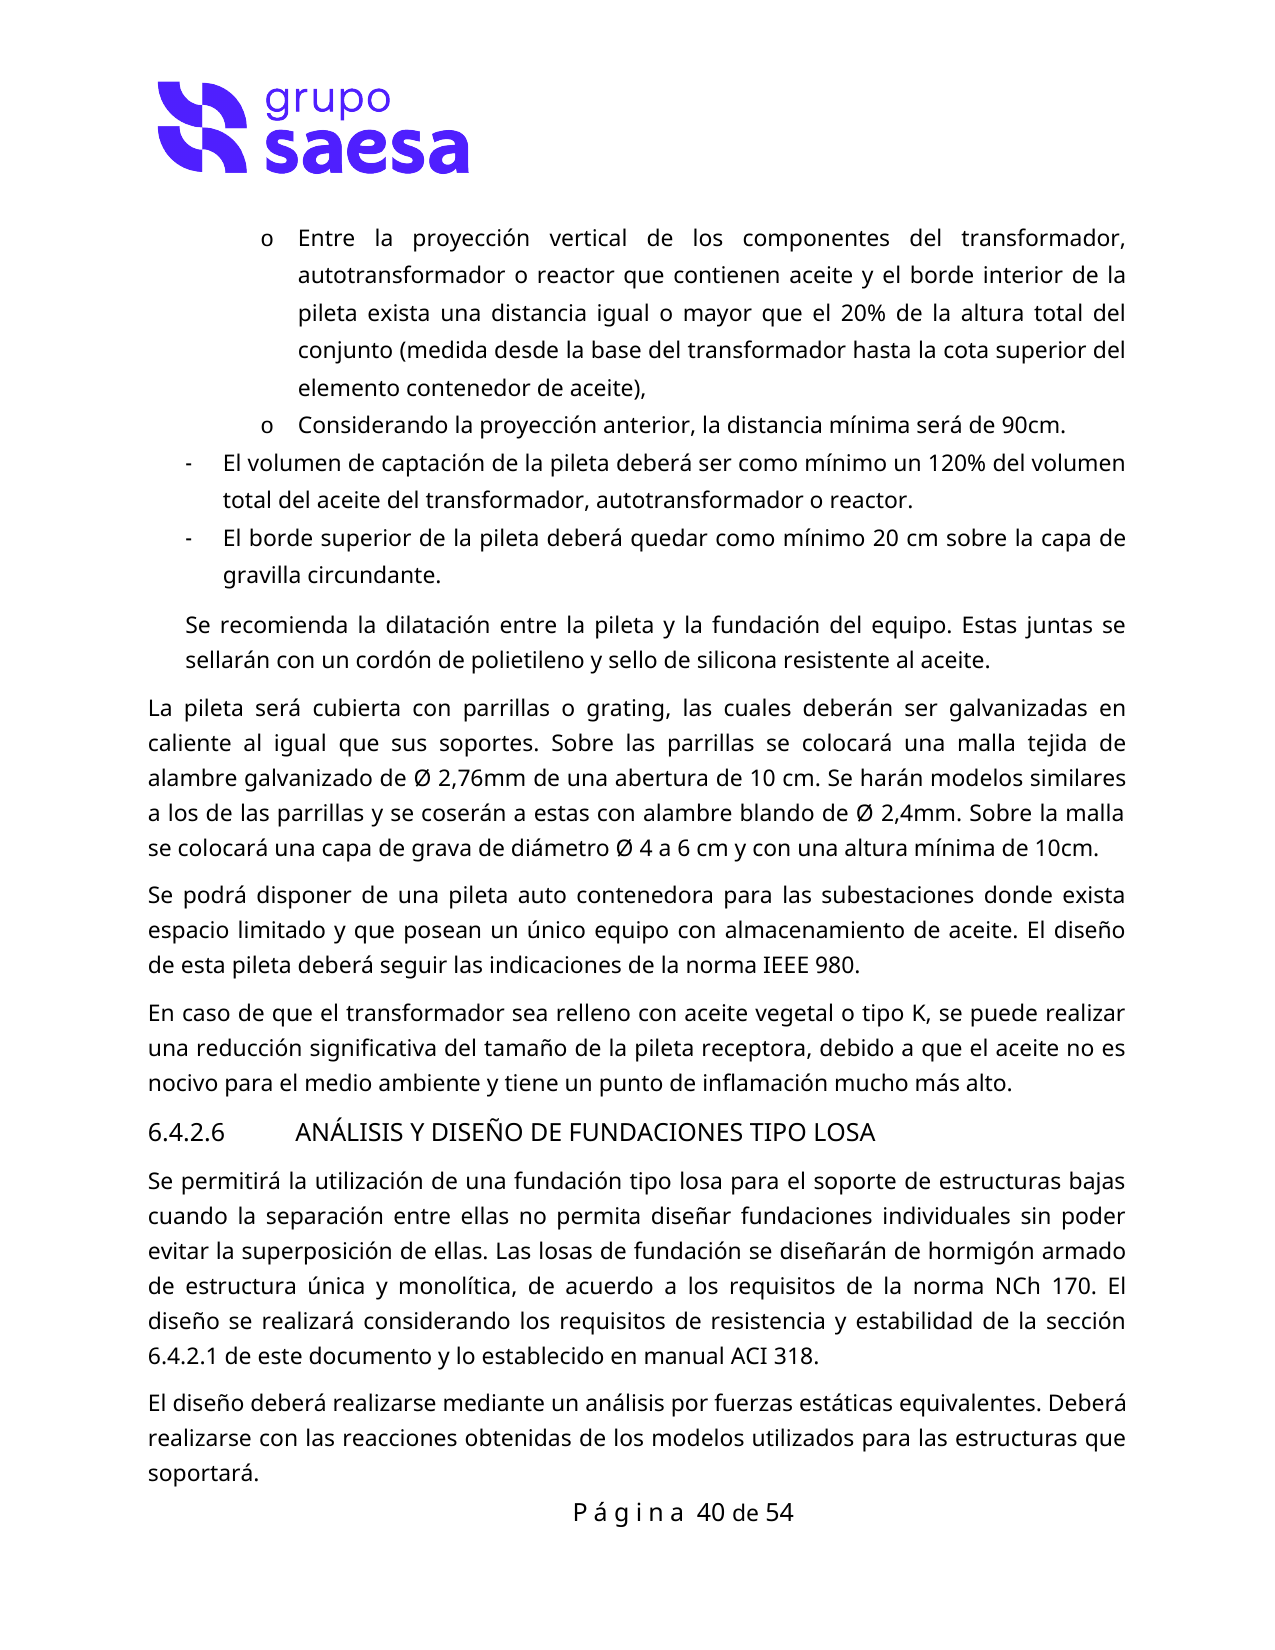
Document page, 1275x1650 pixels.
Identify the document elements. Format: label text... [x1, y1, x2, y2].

text Se permitirá la utilización de una fundación tipo losa para el soporte de estructuras bajas cuando la separación entre ellas no permita diseñar fundaciones individuales sin poder evitar la superposición de ellas. Las losas de fundación se diseñarán de hormigón armado de estructura única y monolítica, de acuerdo a los requisitos de la norma NCh 170. El diseño se realizará considerando los requisitos de resistencia y estabilidad de la sección 6.4.2.1 de este documento y lo establecido en manual ACI 318. [148, 1165, 1127, 1371]
text La pileta será cubierta con parrillas o grating, las cuales deberán ser galvanizadas en caliente al igual que sus soportes. Sobre las parrillas se colocará una malla tejida de alambre galvanizado de Ø 2,76mm de una abertura de 10 cm. Se harán modelos similares a los de las parrillas y se coserán a estas con alambre blando de Ø 2,4mm. Sobre la malla se colocará una capa de grava de diámetro Ø 4 a 6 cm y con una altura mínima de 10cm. [148, 692, 1127, 863]
text En caso de que el transformador sea relleno con aceite vegetal o tipo K, se puede realizar una reducción significativa del tamaño de la pileta receptora, debido a que el aceite no es nocivo para el medio ambiente y tiene un punto de inflamación mucho más alto. [148, 997, 1127, 1098]
list El borde superior de la pileta deberá quedar como mínimo 20 cm sobre la capa de gravilla circundante. [185, 522, 1127, 590]
list Considerando la proyección anterior, la distancia mínima será de 90cm. [260, 409, 1127, 440]
picture [147, 73, 478, 177]
subtitle ANÁLISIS Y DISEÑO DE FUNDACIONES TIPO LOSA [148, 1114, 1127, 1148]
list Entre la proyección vertical de los componentes del transformador, autotransformador o reactor que contienen aceite y el borde interior de la pileta exista una distancia igual o mayor que el 20% de la altura total del conjunto (medida desde la base del transformador hasta la cota superior del elemento contenedor de aceite), [260, 221, 1127, 403]
list El volumen de captación de la pileta deberá ser como mínimo un 120% del volumen total del aceite del transformador, autotransformador o reactor. [185, 447, 1127, 515]
text Se podrá disponer de una pileta auto contenedora para las subestaciones donde exista espacio limitado y que posean un único equipo con almacenamiento de aceite. El diseño de esta pileta deberá seguir las indicaciones de la norma IEEE 980. [148, 879, 1127, 980]
text Se recomienda la dilatación entre la pileta y la fundación del equipo. Estas juntas se sellarán con un cordón de polietileno y sello de silicona resistente al aceite. [185, 609, 1127, 675]
text El diseño deberá realizarse mediante un análisis por fuerzas estáticas equivalentes. Deberá realizarse con las reacciones obtenidas de los modelos utilizados para las estructuras que soportará. [148, 1387, 1127, 1488]
